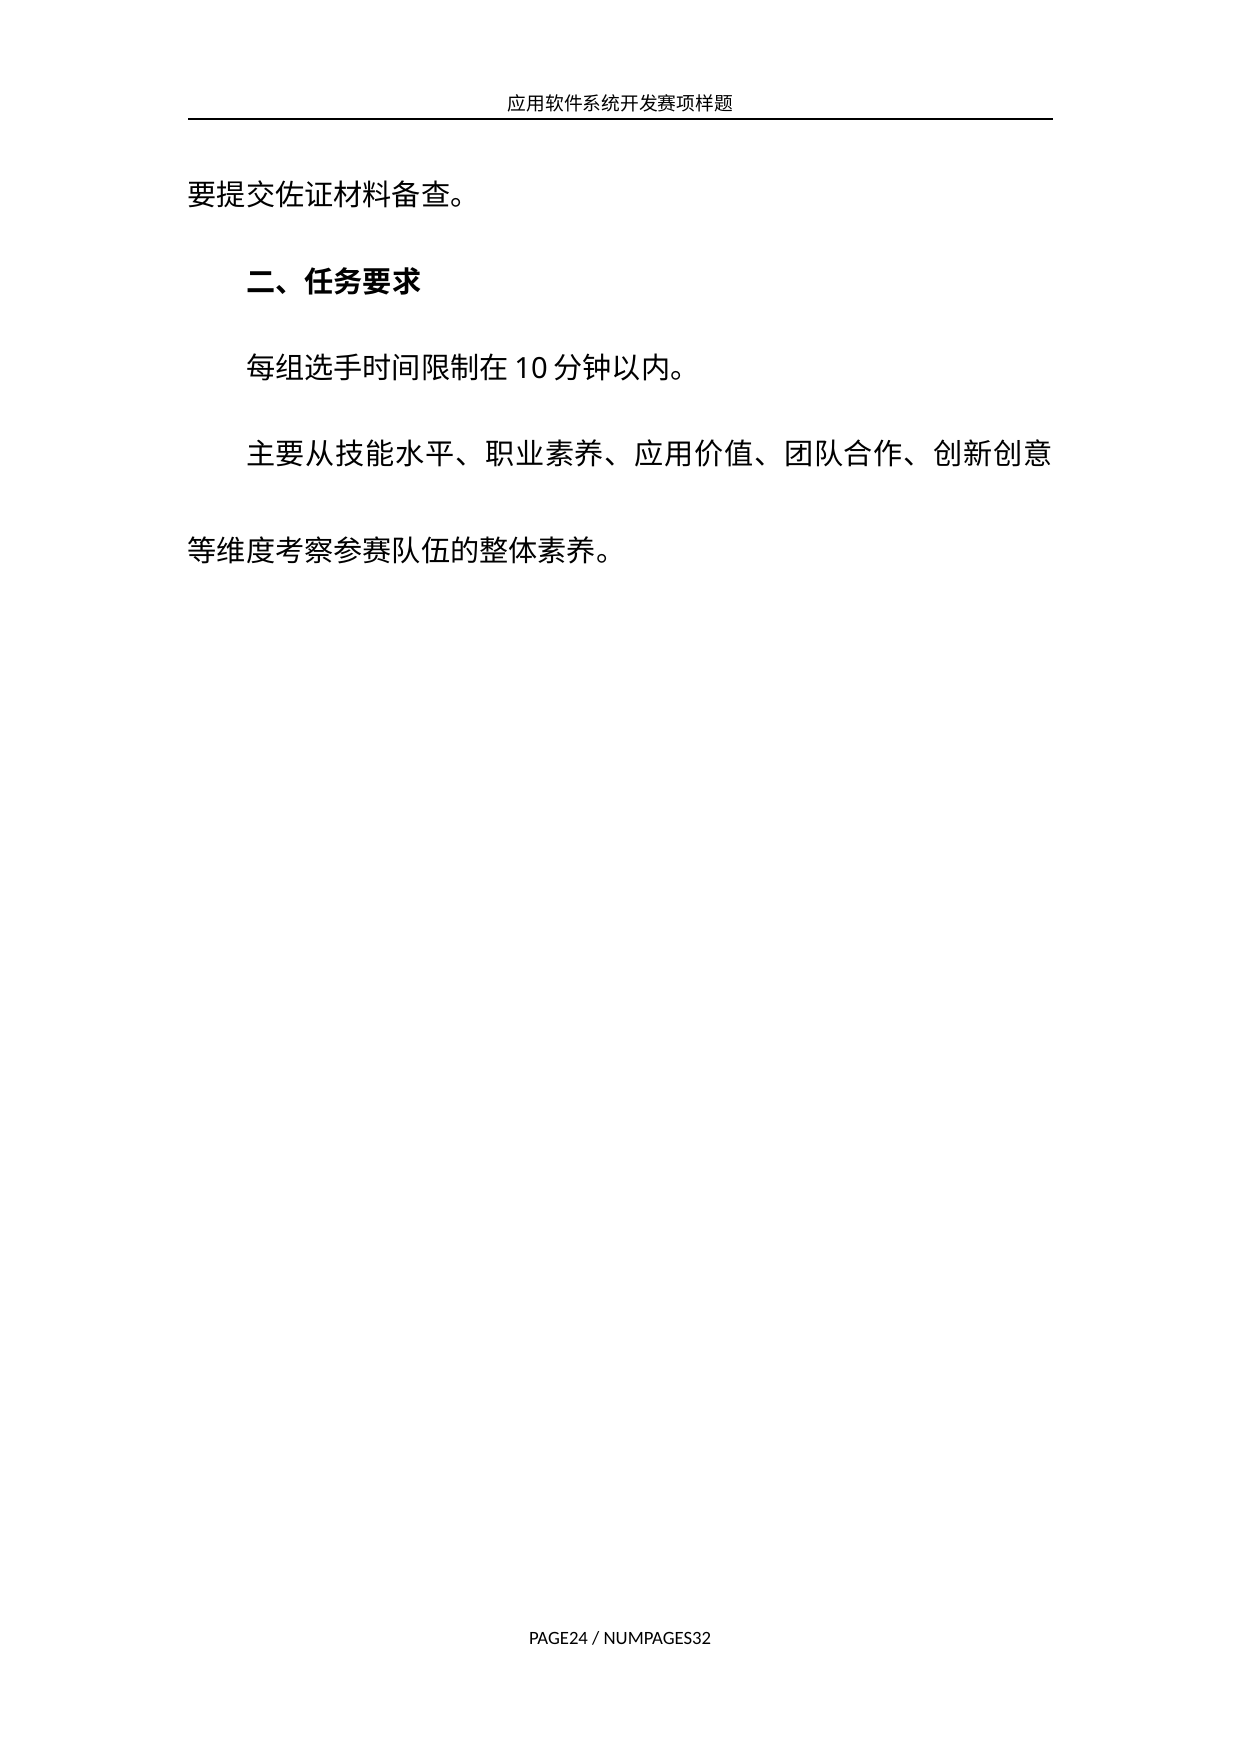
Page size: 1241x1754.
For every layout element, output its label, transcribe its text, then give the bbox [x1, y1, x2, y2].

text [187, 162, 1053, 227]
text 每组选手时间限制在10分钟以内。 [187, 333, 1053, 398]
text 主要从技能水平、职业素养、应用价值、团队合作、创新创意等维度考察参赛队伍的整体素养。 [187, 419, 1053, 582]
text 二、任务要求 [187, 247, 1053, 312]
